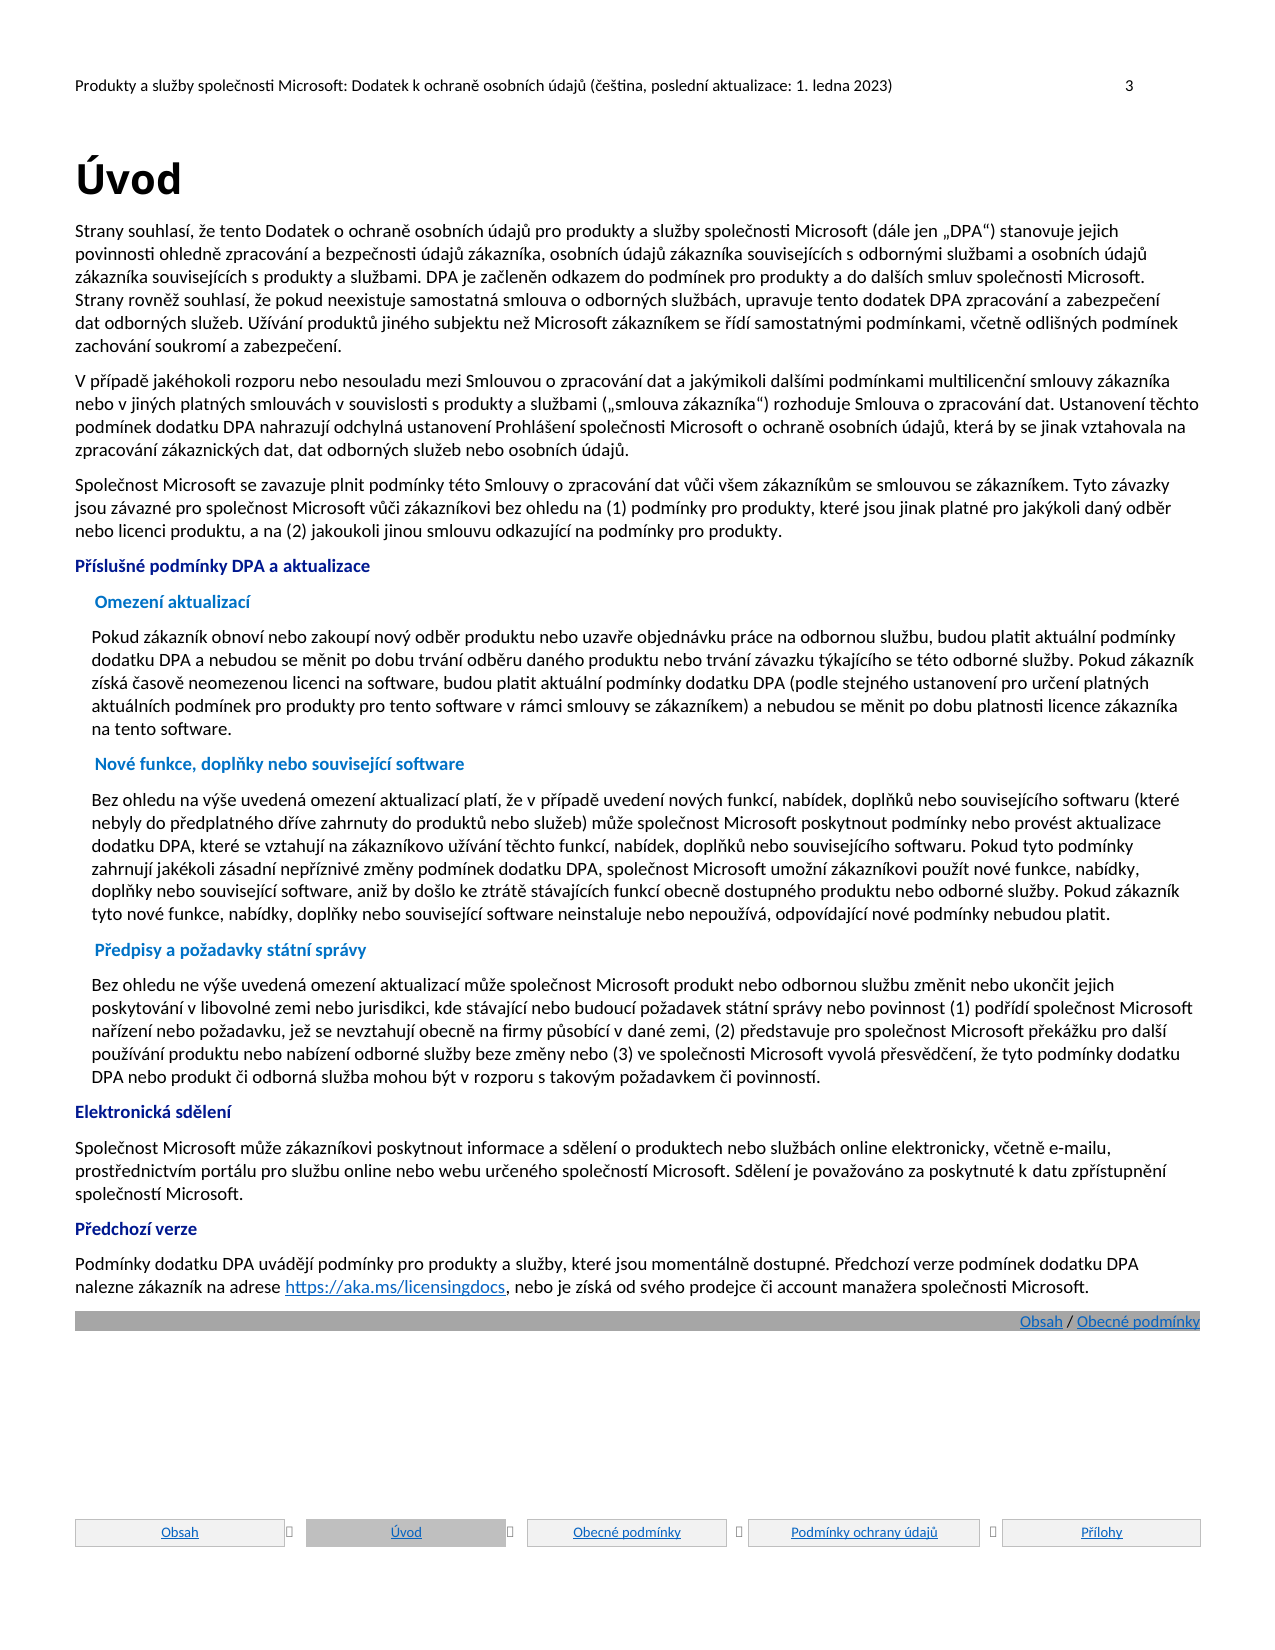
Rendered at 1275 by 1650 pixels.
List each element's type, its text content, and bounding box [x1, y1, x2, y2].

list Podmínky dodatku DPA uvádějí podmínky pro produkty a služby, které jsou momentálně dostupné. Předchozí verze podmínek dodatku DPA nalezne zákazník na adrese https://aka.ms/licensingdocs, nebo je získá od svého prodejce či account manažera společnosti Microsoft. [75, 1253, 1200, 1298]
list Bez ohledu na výše uvedená omezení aktualizací platí, že v případě uvedení nových funkcí, nabídek, doplňků nebo souvisejícího softwaru (které nebyly do předplatného dříve zahrnuty do produktů nebo služeb) může společnost Microsoft poskytnout podmínky nebo provést aktualizace dodatku DPA, které se vztahují na zákazníkovo užívání těchto funkcí, nabídek, doplňků nebo souvisejícího softwaru. Pokud tyto podmínky zahrnují jakékoli zásadní nepříznivé změny podmínek dodatku DPA, společnost Microsoft umožní zákazníkovi použít nové funkce, nabídky, doplňky nebo související software, aniž by došlo ke ztrátě stávajících funkcí obecně dostupného produktu nebo odborné služby. Pokud zákazník tyto nové funkce, nabídky, doplňky nebo související software neinstaluje nebo nepoužívá, odpovídající nové podmínky nebudou platit. [91, 788, 1200, 926]
list Nové funkce, doplňky nebo související software [94, 753, 1200, 776]
list Omezení aktualizací [94, 590, 1200, 613]
subtitle Předchozí verze [75, 1217, 1200, 1240]
list Předpisy a požadavky státní správy [94, 938, 1200, 961]
subtitle Úvod [75, 150, 1200, 207]
list Obsah / Obecné podmínky [75, 1311, 1200, 1331]
subtitle Příslušné podmínky DPA a aktualizace [75, 555, 1200, 578]
subtitle Elektronická sdělení [75, 1101, 1200, 1123]
list Pokud zákazník obnoví nebo zakoupí nový odběr produktu nebo uzavře objednávku práce na odbornou službu, budou platit aktuální podmínky dodatku DPA a nebudou se měnit po dobu trvání odběru daného produktu nebo trvání závazku týkajícího se této odborné služby. Pokud zákazník získá časově neomezenou licenci na software, budou platit aktuální podmínky dodatku DPA (podle stejného ustanovení pro určení platných aktuálních podmínek pro produkty pro tento software v rámci smlouvy se zákazníkem) a nebudou se měnit po dobu platnosti licence zákazníka na tento software. [91, 626, 1200, 740]
list Bez ohledu ne výše uvedená omezení aktualizací může společnost Microsoft produkt nebo odbornou službu změnit nebo ukončit jejich poskytování v libovolné zemi nebo jurisdikci, kde stávající nebo budoucí požadavek státní správy nebo povinnost (1) podřídí společnost Microsoft nařízení nebo požadavku, jež se nevztahují obecně na firmy působící v dané zemi, (2) představuje pro společnost Microsoft překážku pro další používání produktu nebo nabízení odborné služby beze změny nebo (3) ve společnosti Microsoft vyvolá přesvědčení, že tyto podmínky dodatku DPA nebo produkt či odborná služba mohou být v rozporu s takovým požadavkem či povinností. [91, 973, 1200, 1088]
list V případě jakéhokoli rozporu nebo nesouladu mezi Smlouvou o zpracování dat a jakýmikoli dalšími podmínkami multilicenční smlouvy zákazníka nebo v jiných platných smlouvách v souvislosti s produkty a službami („smlouva zákazníka“) rozhoduje Smlouva o zpracování dat. Ustanovení těchto podmínek dodatku DPA nahrazují odchylná ustanovení Prohlášení společnosti Microsoft o ochraně osobních údajů, která by se jinak vztahovala na zpracování zákaznických dat, dat odborných služeb nebo osobních údajů. [75, 369, 1200, 461]
list Společnost Microsoft může zákazníkovi poskytnout informace a sdělení o produktech nebo službách online elektronicky, včetně e-mailu, prostřednictvím portálu pro službu online nebo webu určeného společností Microsoft. Sdělení je považováno za poskytnuté k datu zpřístupnění společností Microsoft. [75, 1136, 1200, 1205]
list Společnost Microsoft se zavazuje plnit podmínky této Smlouvy o zpracování dat vůči všem zákazníkům se smlouvou se zákazníkem. Tyto závazky jsou závazné pro společnost Microsoft vůči zákazníkovi bez ohledu na (1) podmínky pro produkty, které jsou jinak platné pro jakýkoli daný odběr nebo licenci produktu, a na (2) jakoukoli jinou smlouvu odkazující na podmínky pro produkty. [75, 473, 1200, 542]
list Strany souhlasí, že tento Dodatek o ochraně osobních údajů pro produkty a služby společnosti Microsoft (dále jen „DPA“) stanovuje jejich povinnosti ohledně zpracování a bezpečnosti údajů zákazníka, osobních údajů zákazníka souvisejících s odbornými službami a osobních údajů zákazníka souvisejících s produkty a službami. DPA je začleněn odkazem do podmínek pro produkty a do dalších smluv společnosti Microsoft. Strany rovněž souhlasí, že pokud neexistuje samostatná smlouva o odborných službách, upravuje tento dodatek DPA zpracování a zabezpečení dat odborných služeb. Užívání produktů jiného subjektu než Microsoft zákazníkem se řídí samostatnými podmínkami, včetně odlišných podmínek zachování soukromí a zabezpečení. [75, 219, 1200, 357]
